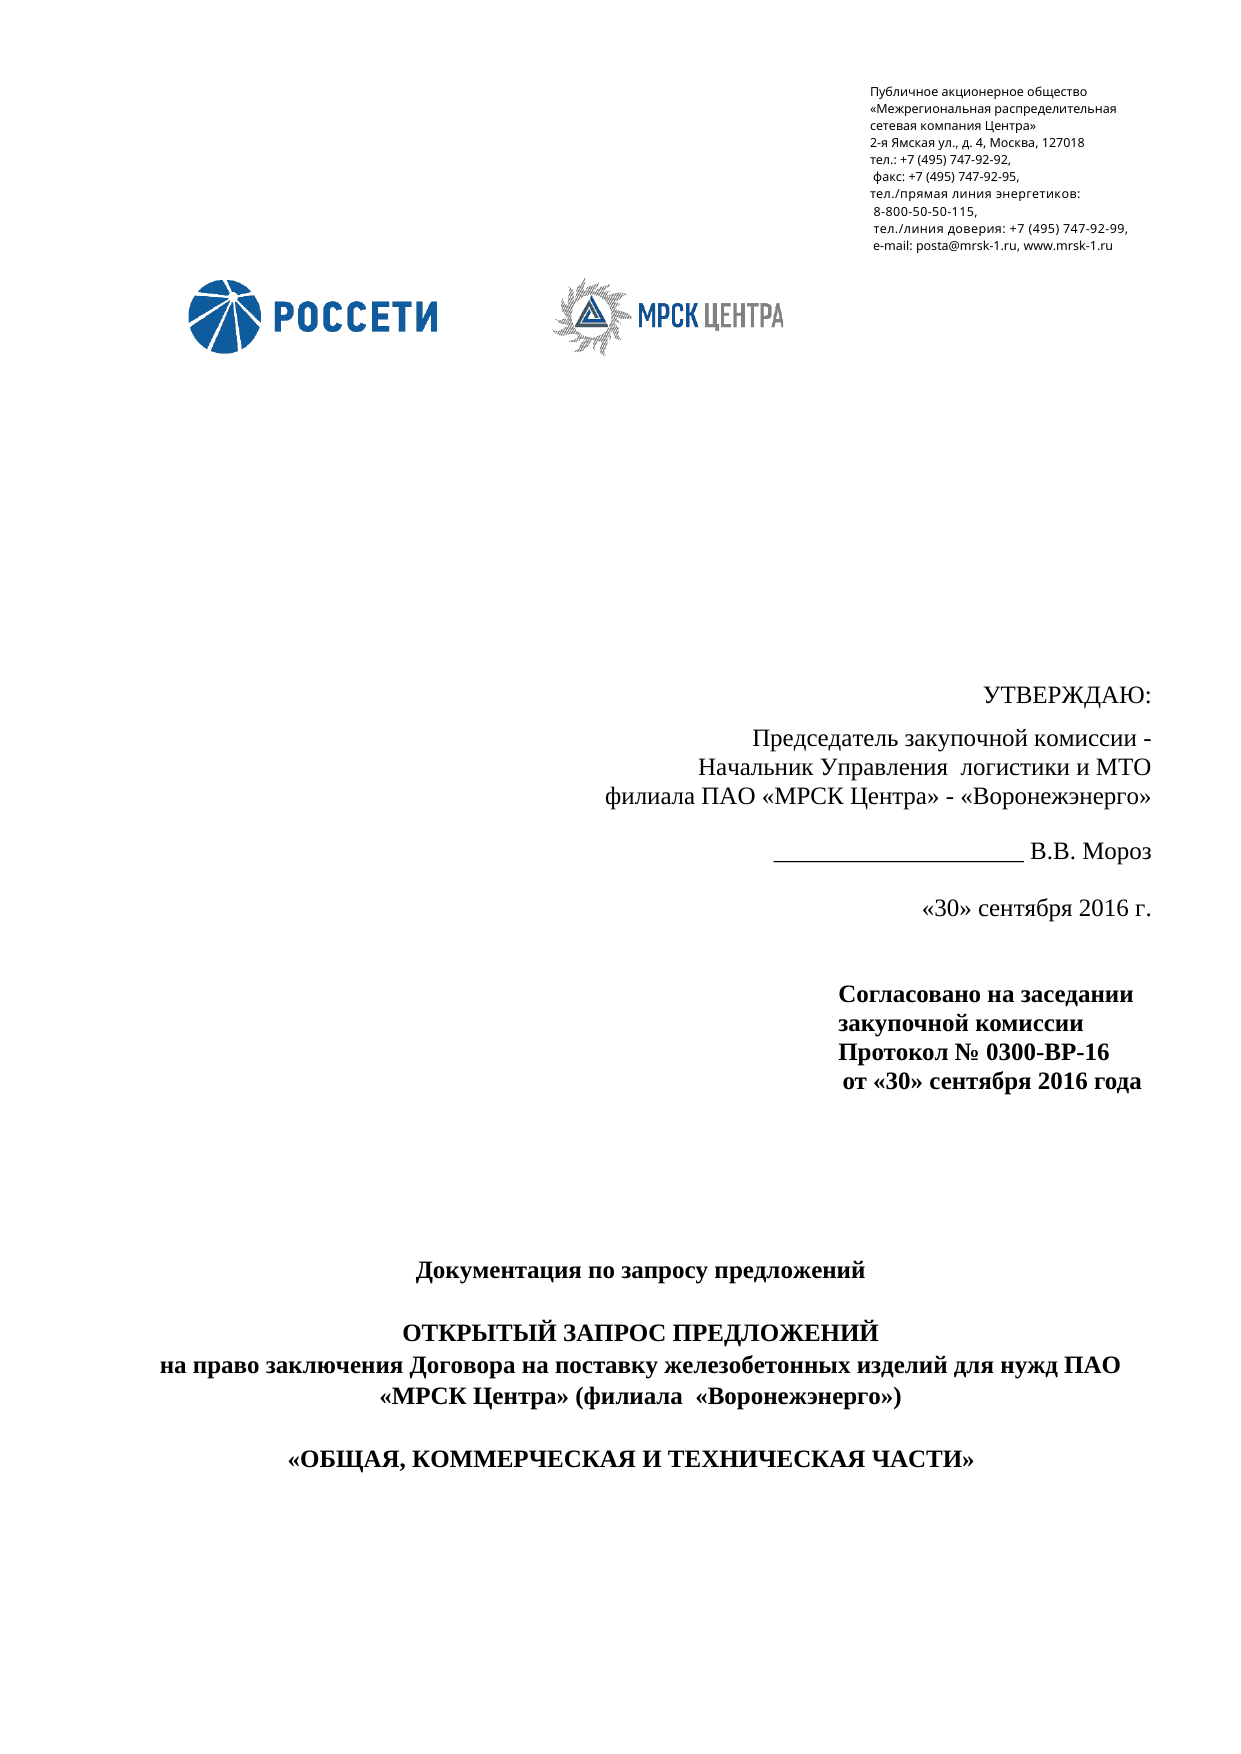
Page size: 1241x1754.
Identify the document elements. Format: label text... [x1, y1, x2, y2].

text на право заключения Договора на поставку железобетонных изделий для нужд ПАО «МРСК Центра» (филиала «Воронежэнерго») [129, 1350, 1152, 1410]
text «ОБЩАЯ, КОММЕРЧЕСКАЯ и техническая ЧАСТИ» [73, 1444, 1183, 1473]
picture [188, 278, 784, 356]
text Документация по запросу предложений [129, 1255, 1152, 1284]
text Начальник Управления логистики и МТО [129, 752, 1152, 781]
text «30» сентября 2016 г. [720, 893, 1152, 922]
text УТВЕРЖДАЮ: [720, 680, 1152, 709]
text от «30» сентября 2016 года [129, 1066, 1152, 1094]
text ____________________ В.В. Мороз [129, 836, 1152, 864]
text филиала ПАО «МРСК Центра» - «Воронежэнерго» [129, 781, 1152, 809]
text закупочной комиссии [838, 1008, 1152, 1037]
text Председатель закупочной комиссии - [129, 723, 1152, 752]
text Протокол № 0300-ВР-16 [838, 1037, 1152, 1066]
text ОТКРЫТЫЙ ЗАПРОС ПРЕДЛОЖЕНИЙ [129, 1318, 1152, 1347]
text Согласовано на заседании [838, 979, 1152, 1008]
